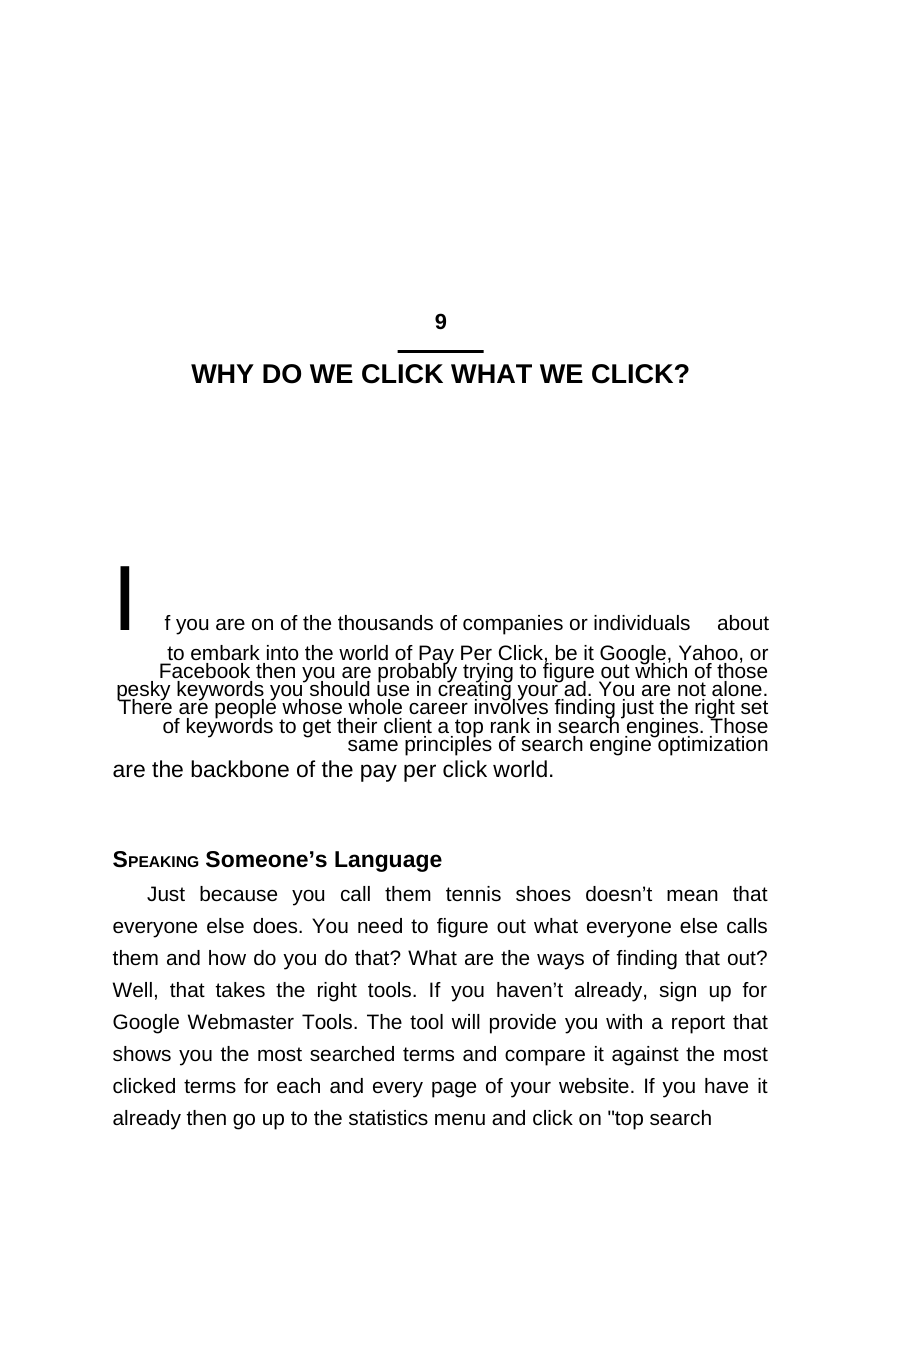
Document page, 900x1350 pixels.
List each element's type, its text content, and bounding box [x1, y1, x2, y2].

text WHY DO WE CLICK WHAT WE CLICK? [112, 358, 769, 389]
text are the backbone of the pay per click world. [112, 756, 769, 782]
text SPEAKING Someone’s Language [112, 846, 769, 872]
text 9 [112, 309, 769, 335]
text I f you are on of the thousands of companies or individuals about to embark into the world of Pay Per Click, be it Google, Yahoo, or Facebook then you are probably trying to figure out which of those pesky keywords you should use in creating your ad. You are not alone. There are people whose whole career involves finding just the right set of keywords to get their client a top rank in search engines. Those same principles of search engine optimization [112, 566, 769, 756]
text Just because you call them tennis shoes doesn’t mean that everyone else does. You need to figure out what everyone else calls them and how do you do that? What are the ways of finding that out? Well, that takes the right tools. If you haven’t already, sign up for Google Webmaster Tools. The tool will provide you with a report that shows you the most searched terms and compare it against the most clicked terms for each and every page of your website. If you have it already then go up to the statistics menu and click on "top search [112, 882, 769, 1130]
